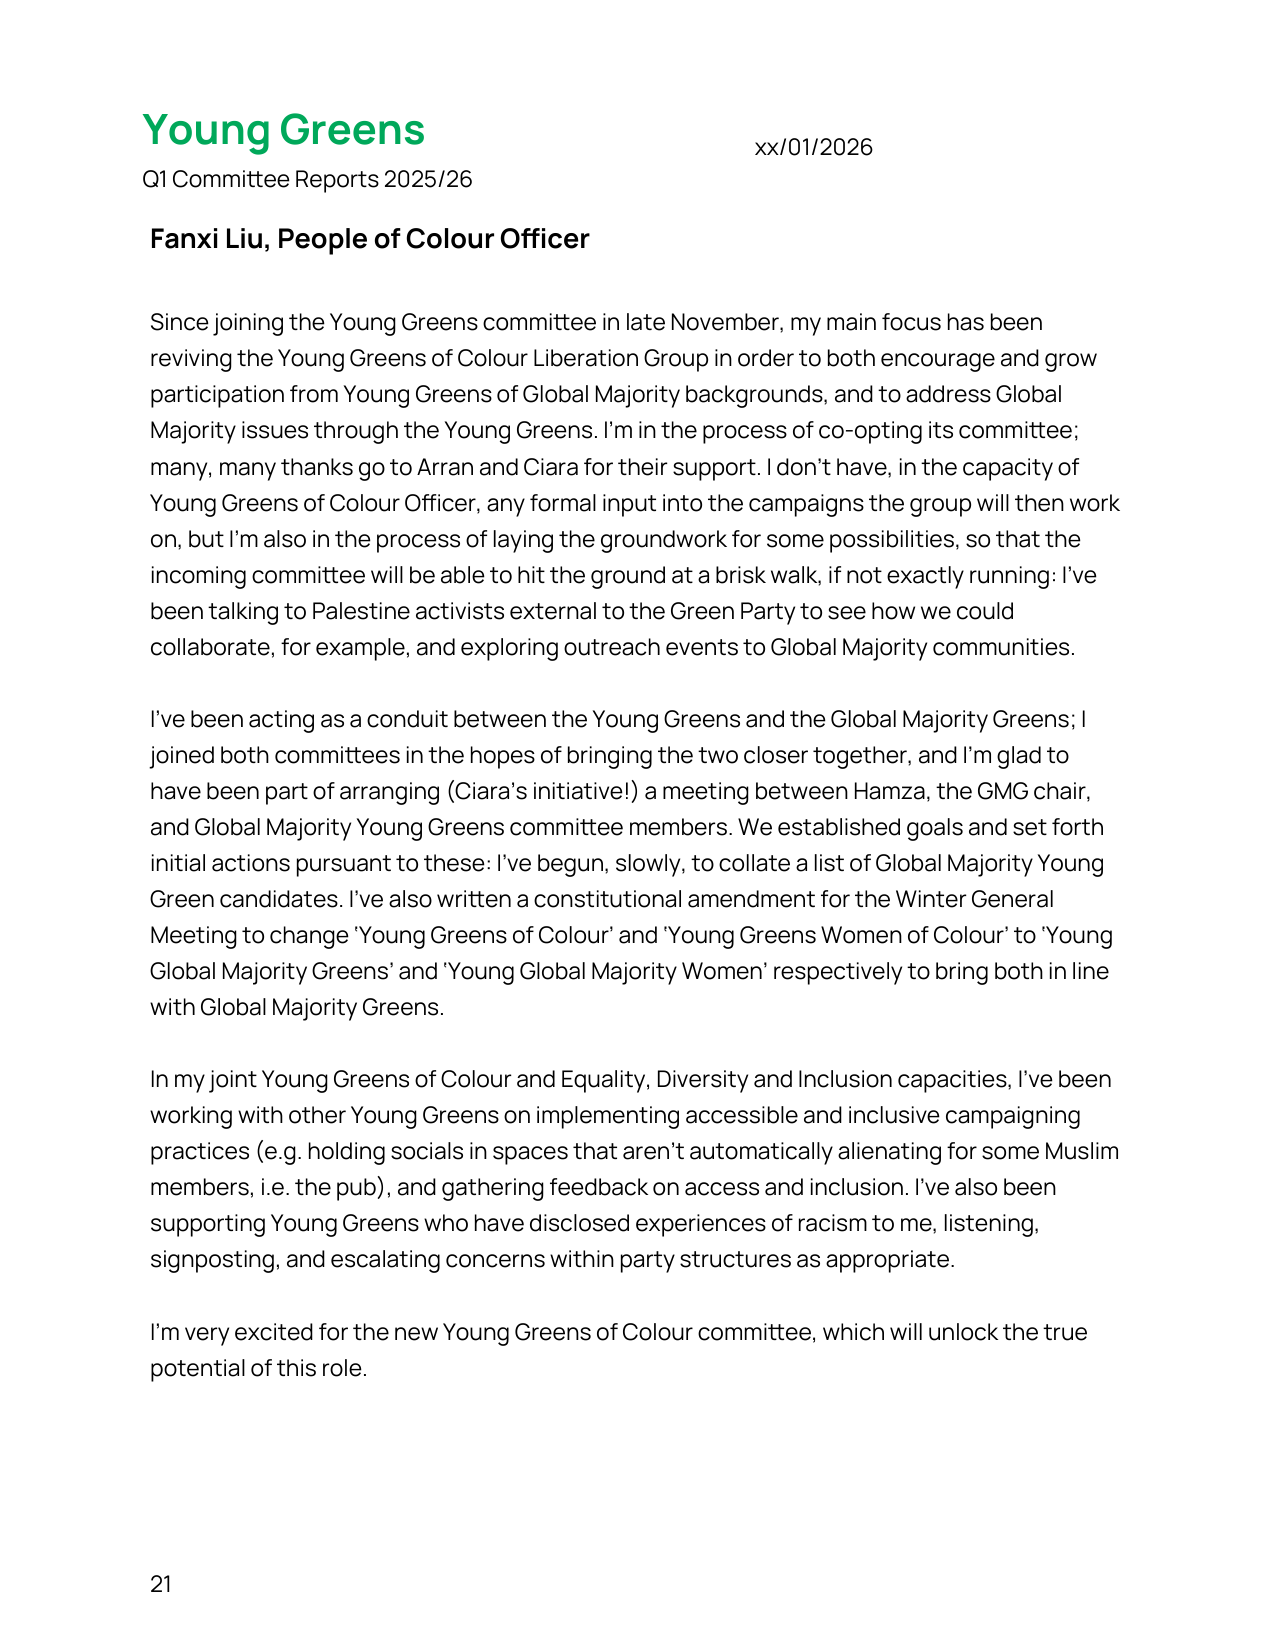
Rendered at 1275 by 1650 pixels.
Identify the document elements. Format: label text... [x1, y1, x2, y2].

text In my joint Young Greens of Colour and Equality, Diversity and Inclusion capacities, I’ve been working with other Young Greens on implementing accessible and inclusive campaigning practices (e.g. holding socials in spaces that aren’t automatically alienating for some Muslim members, i.e. the pub), and gathering feedback on access and inclusion. I’ve also been supporting Young Greens who have disclosed experiences of racism to me, listening, signposting, and escalating concerns within party structures as appropriate. [150, 1063, 1125, 1275]
text I’m very excited for the new Young Greens of Colour committee, which will unlock the true potential of this role. [150, 1315, 1125, 1383]
text I’ve been acting as a conduit between the Young Greens and the Global Majority Greens; I joined both committees in the hopes of bringing the two closer together, and I’m glad to have been part of arranging (Ciara’s initiative!) a meeting between Hamza, the GMG chair, and Global Majority Young Greens committee members. We established goals and set forth initial actions pursuant to these: I’ve begun, slowly, to collate a list of Global Majority Young Green candidates. I’ve also written a constitutional amendment for the Winter General Meeting to change ‘Young Greens of Colour’ and ‘Young Greens Women of Colour’ to ‘Young Global Majority Greens’ and ‘Young Global Majority Women’ respectively to bring both in line with Global Majority Greens. [150, 703, 1125, 1022]
subtitle Fanxi Liu, People of Colour Officer [150, 150, 1029, 256]
text Since joining the Young Greens committee in late November, my main focus has been reviving the Young Greens of Colour Liberation Group in order to both encourage and grow participation from Young Greens of Global Majority backgrounds, and to address Global Majority issues through the Young Greens. I’m in the process of co-opting its committee; many, many thanks go to Arran and Ciara for their support. I don’t have, in the capacity of Young Greens of Colour Officer, any formal input into the campaigns the group will then work on, but I’m also in the process of laying the groundwork for some possibilities, so that the incoming committee will be able to hit the ground at a brisk walk, if not exactly running: I’ve been talking to Palestine activists external to the Green Party to see how we could collaborate, for example, and exploring outreach events to Global Majority communities. [150, 306, 1125, 662]
